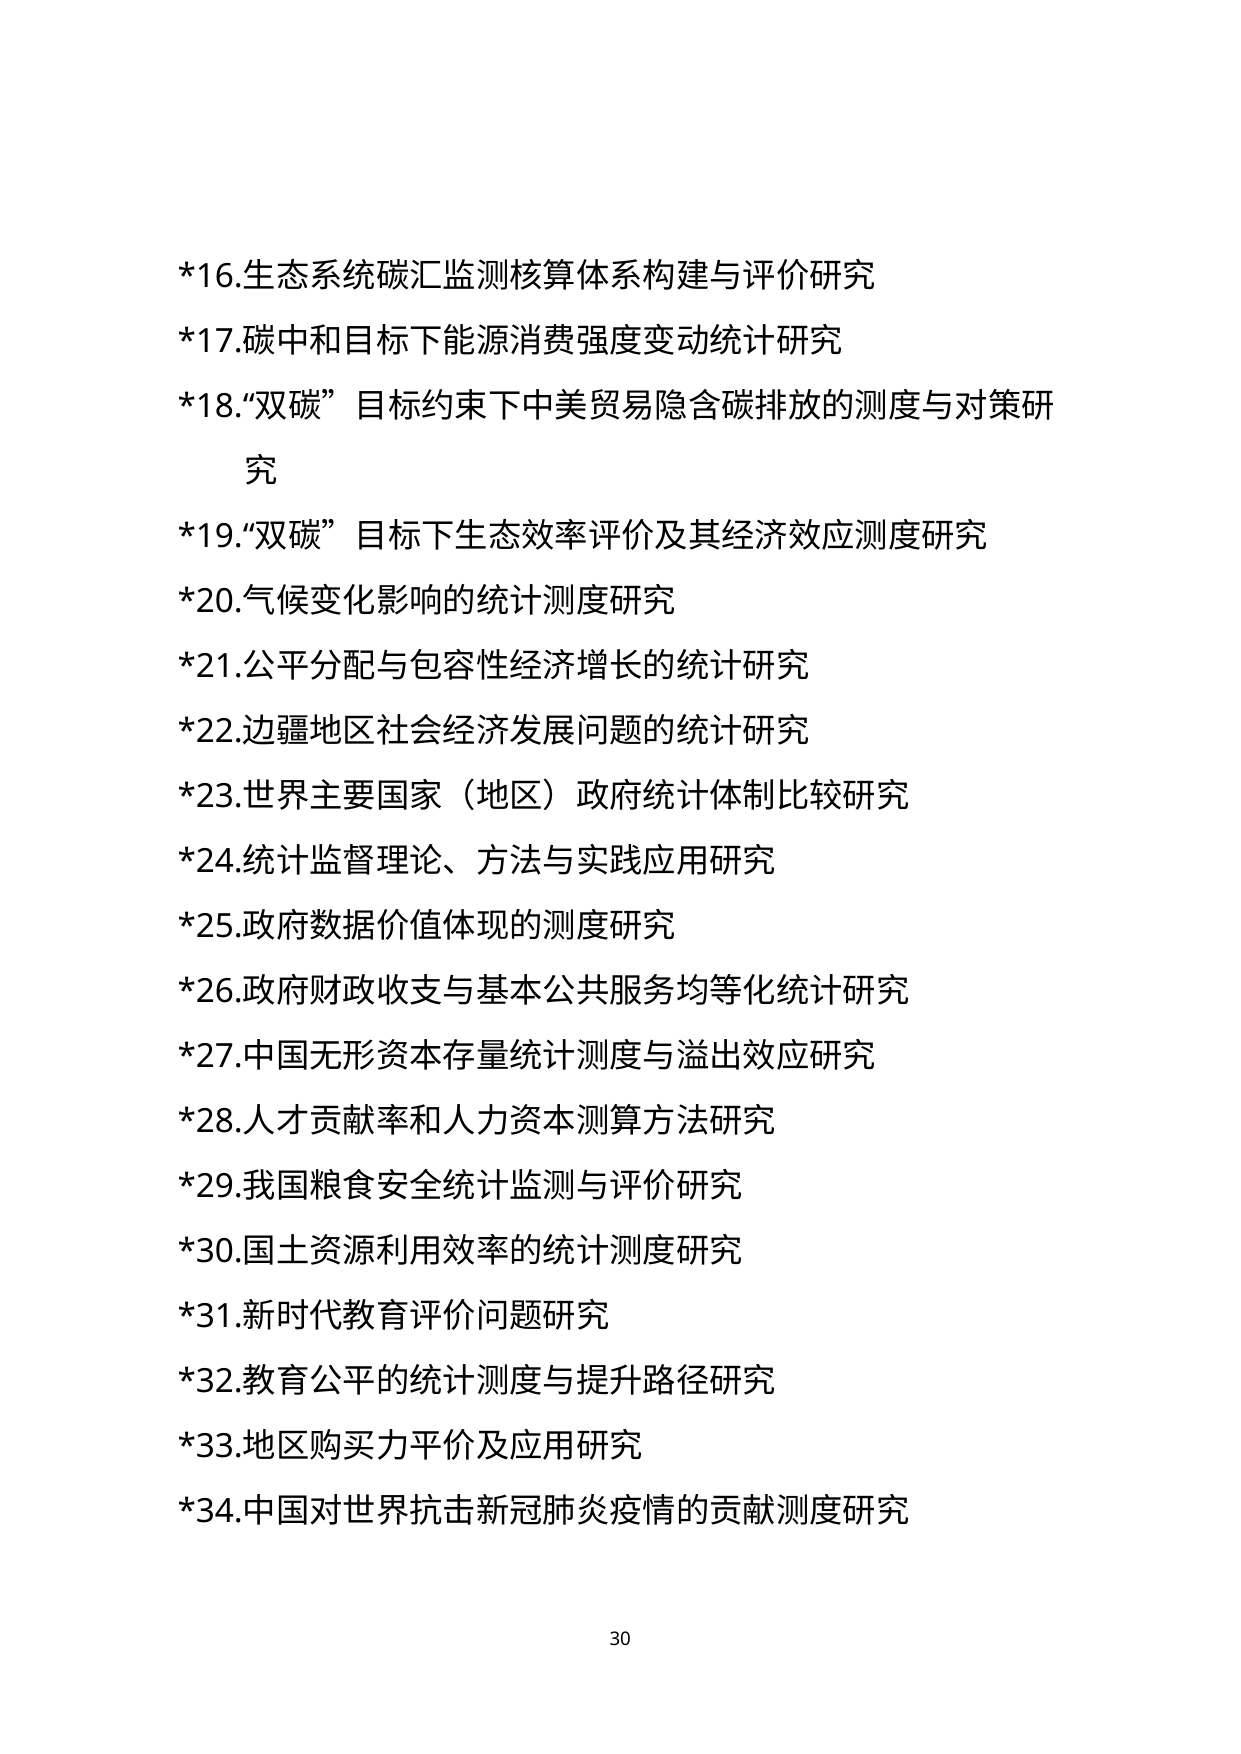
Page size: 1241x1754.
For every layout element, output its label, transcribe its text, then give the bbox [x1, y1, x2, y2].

text *24.统计监督理论、方法与实践应用研究 [177, 825, 1063, 890]
text *16.生态系统碳汇监测核算体系构建与评价研究 [177, 240, 1063, 305]
text *32.教育公平的统计测度与提升路径研究 [177, 1345, 1063, 1410]
text *23.世界主要国家（地区）政府统计体制比较研究 [177, 760, 1063, 825]
text *34.中国对世界抗击新冠肺炎疫情的贡献测度研究 [177, 1475, 1063, 1540]
text *25.政府数据价值体现的测度研究 [177, 890, 1063, 955]
text *31.新时代教育评价问题研究 [177, 1280, 1063, 1345]
text *30.国土资源利用效率的统计测度研究 [177, 1215, 1063, 1280]
text *28.人才贡献率和人力资本测算方法研究 [177, 1085, 1063, 1150]
text *29.我国粮食安全统计监测与评价研究 [177, 1150, 1063, 1215]
text *20.气候变化影响的统计测度研究 [177, 565, 1063, 630]
text *33.地区购买力平价及应用研究 [177, 1410, 1063, 1475]
text *18.“双碳”目标约束下中美贸易隐含碳排放的测度与对策研究 [177, 370, 1063, 500]
text *17.碳中和目标下能源消费强度变动统计研究 [177, 305, 1063, 370]
text *22.边疆地区社会经济发展问题的统计研究 [177, 695, 1063, 760]
text *21.公平分配与包容性经济增长的统计研究 [177, 630, 1063, 695]
text *19.“双碳”目标下生态效率评价及其经济效应测度研究 [177, 500, 1063, 565]
text *26.政府财政收支与基本公共服务均等化统计研究 [177, 955, 1063, 1020]
text *27.中国无形资本存量统计测度与溢出效应研究 [177, 1020, 1063, 1085]
